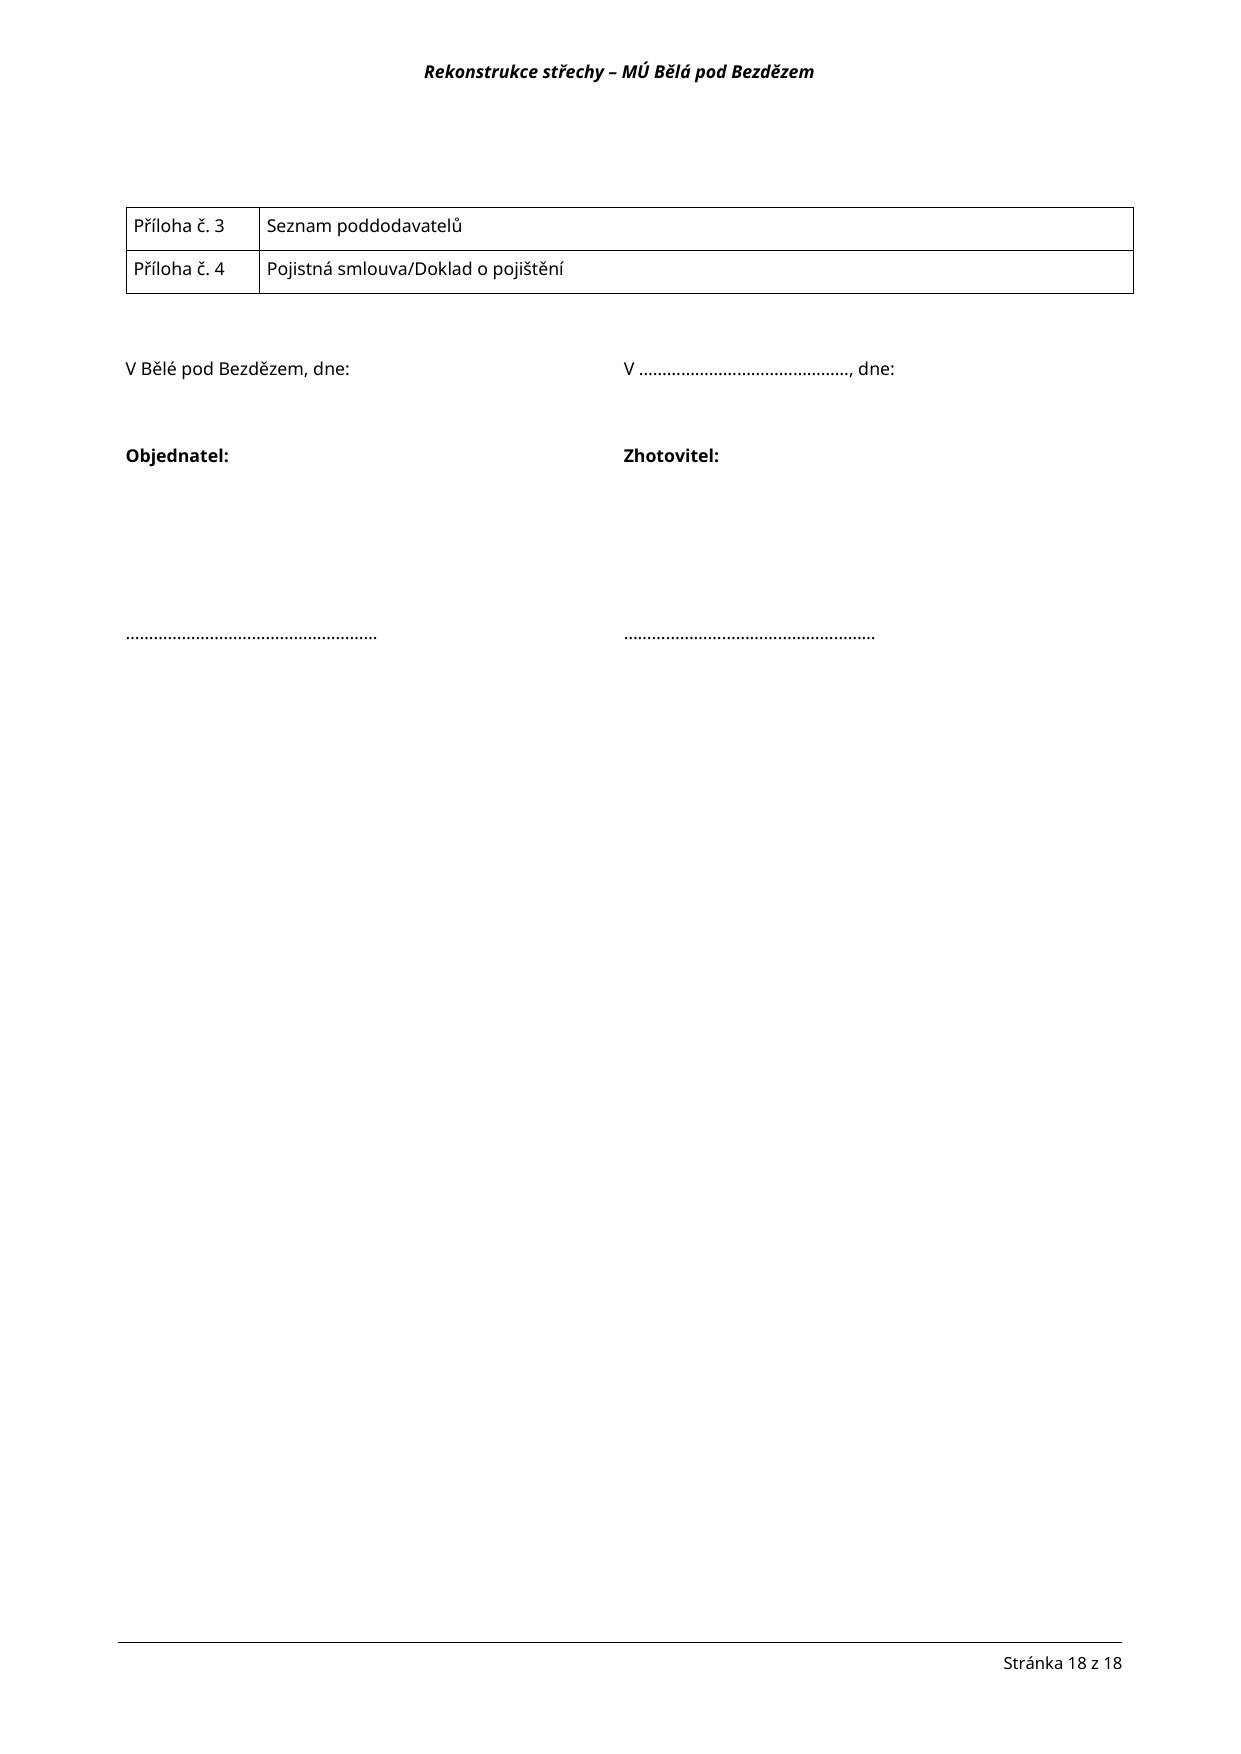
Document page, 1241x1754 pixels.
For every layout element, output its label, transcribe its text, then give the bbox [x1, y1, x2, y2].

table_cell Příloha č. 3 [127, 208, 259, 249]
table_header V Bělé pod Bezdězem, dne: [118, 356, 616, 415]
table_header V ………………………………………, dne: [616, 356, 1122, 415]
table_cell Objednatel: [118, 415, 616, 474]
table_cell Příloha č. 4 [127, 251, 259, 292]
table_cell Seznam poddodavatelů [260, 208, 1133, 249]
table_cell ……………………………………………… [616, 474, 1122, 651]
table_cell ……………………………………………… [118, 474, 616, 651]
table_cell Pojistná smlouva/Doklad o pojištění [260, 251, 1133, 292]
table_cell Zhotovitel: [616, 415, 1122, 474]
